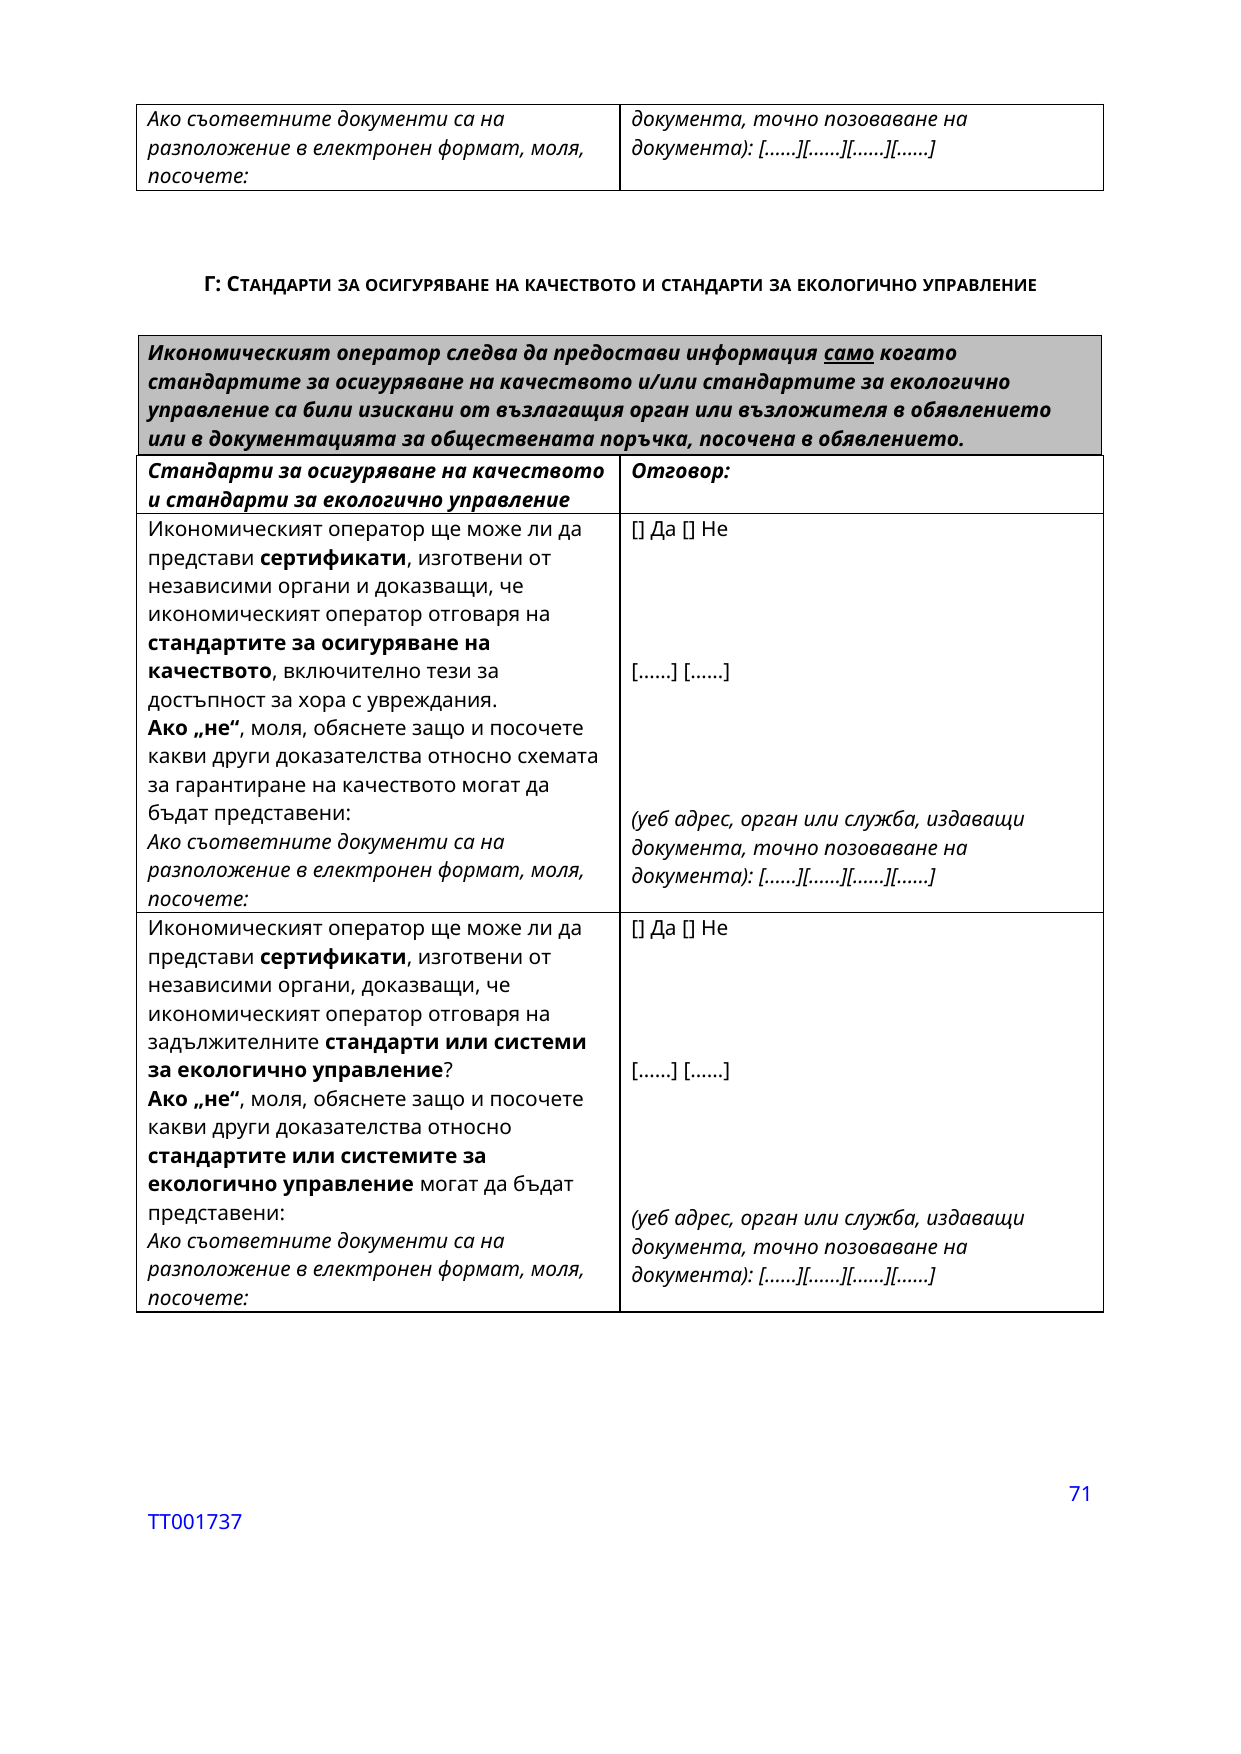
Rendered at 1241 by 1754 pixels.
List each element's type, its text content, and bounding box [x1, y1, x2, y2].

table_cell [137, 105, 619, 190]
table_cell [] Да [] Не [……] [……] (уеб адрес, орган или служба, издаващи документа, точно позоваване на документа): [……][……][……][……] [621, 913, 1103, 1311]
table_header Стандарти за осигуряване на качеството и стандарти за екологично управление [137, 456, 619, 513]
table_cell Икономическият оператор ще може ли да представи сертификати, изготвени от независими органи и доказващи, че икономическият оператор отговаря на стандартите за осигуряване на качеството, включително тези за достъпност за хора с увреждания. Ако „не“, моля, обяснете защо и посочете какви други доказателства относно схемата за гарантиране на качеството могат да бъдат представени: Ако съответните документи са на разположение в електронен формат, моля, посочете: [137, 514, 619, 912]
text Икономическият оператор следва да предостави информация само когато стандартите за осигуряване на качеството и/или стандартите за екологично управление са били изискани от възлагащия орган или възложителя в обявлението или в документацията за обществената поръчка, посочена в обявлението. [139, 336, 1101, 454]
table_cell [621, 105, 1103, 190]
text Г: Стандарти за осигуряване на качеството и стандарти за екологично управление [148, 269, 1092, 298]
table_header Отговор: [621, 456, 1103, 513]
table_cell [] Да [] Не [……] [……] (уеб адрес, орган или служба, издаващи документа, точно позоваване на документа): [……][……][……][……] [621, 514, 1103, 912]
table_cell Икономическият оператор ще може ли да представи сертификати, изготвени от независими органи, доказващи, че икономическият оператор отговаря на задължителните стандарти или системи за екологично управление? Ако „не“, моля, обяснете защо и посочете какви други доказателства относно стандартите или системите за екологично управление могат да бъдат представени: Ако съответните документи са на разположение в електронен формат, моля, посочете: [137, 913, 619, 1311]
